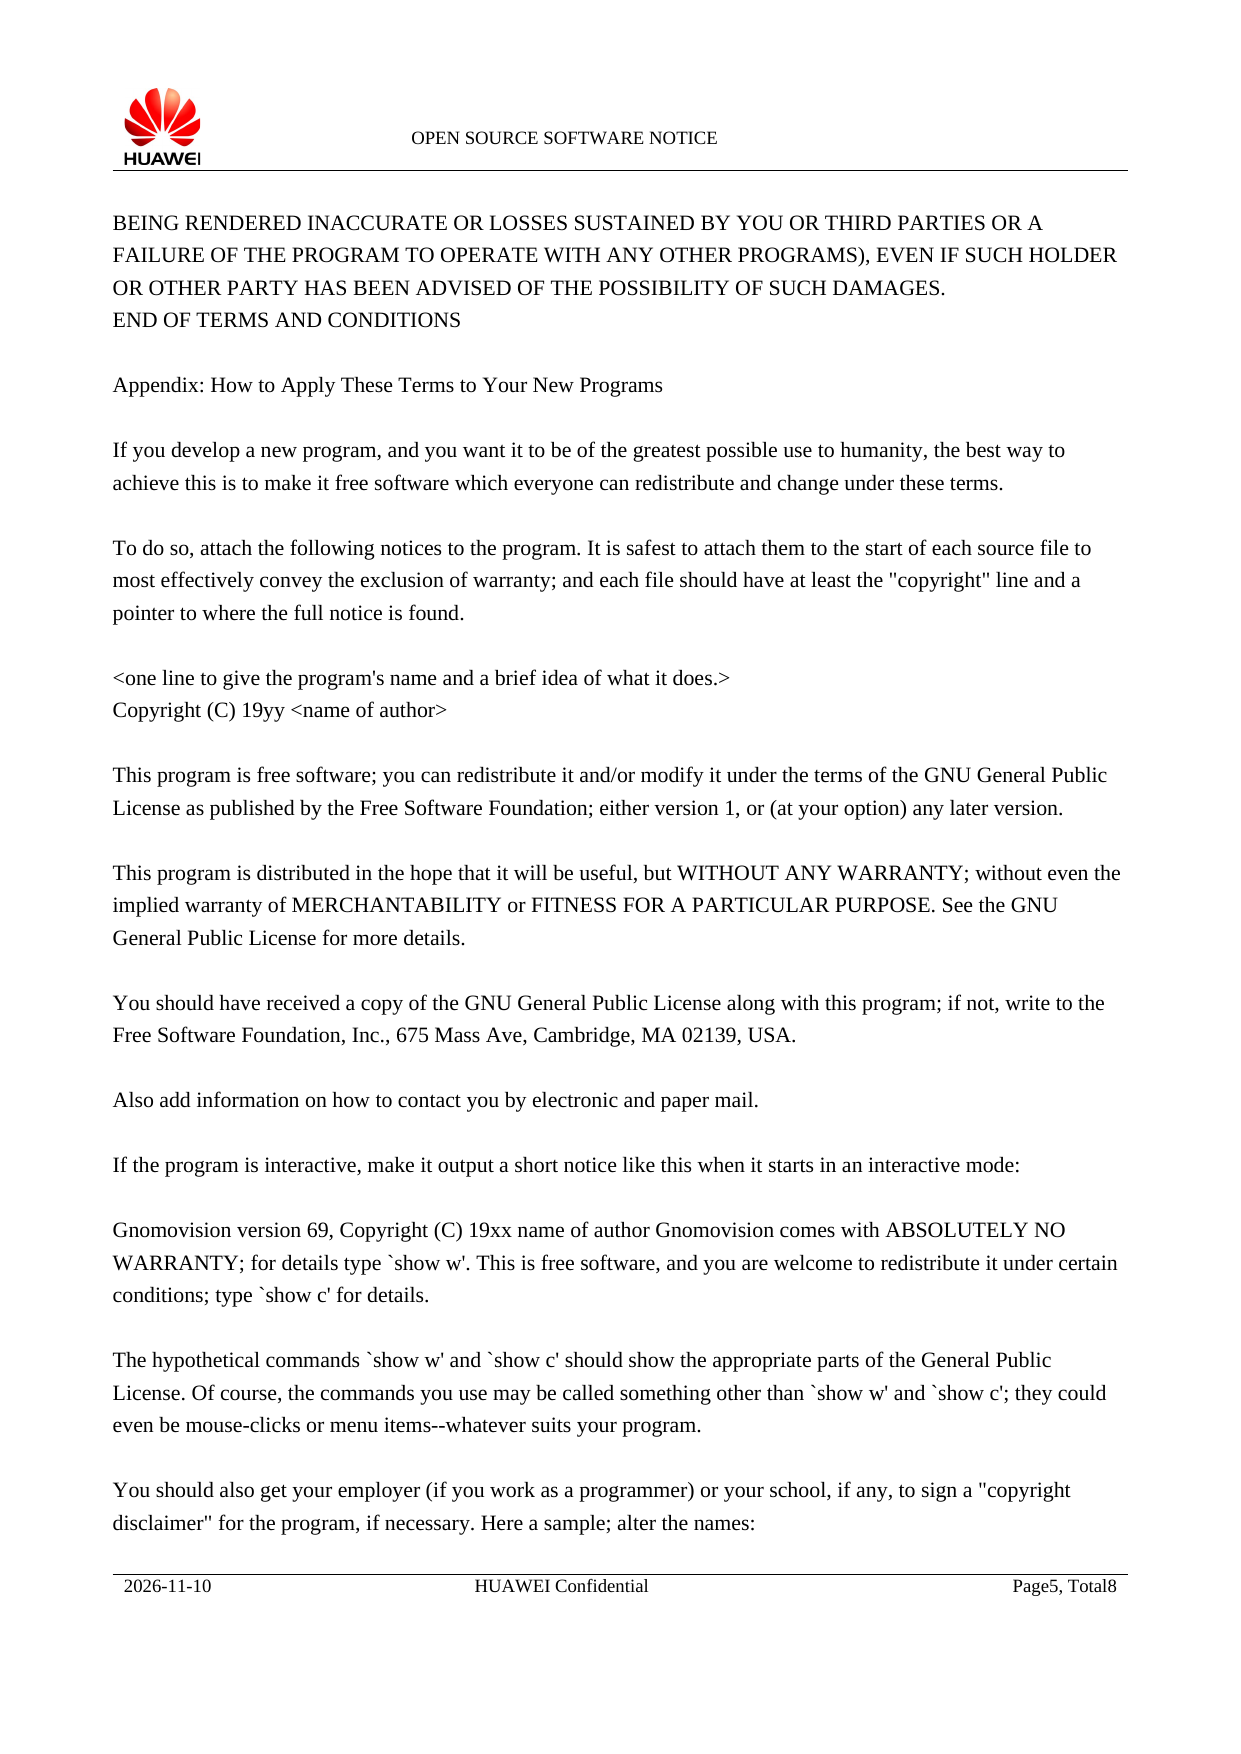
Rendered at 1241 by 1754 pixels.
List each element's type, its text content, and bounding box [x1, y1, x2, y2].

picture [124, 88, 201, 165]
